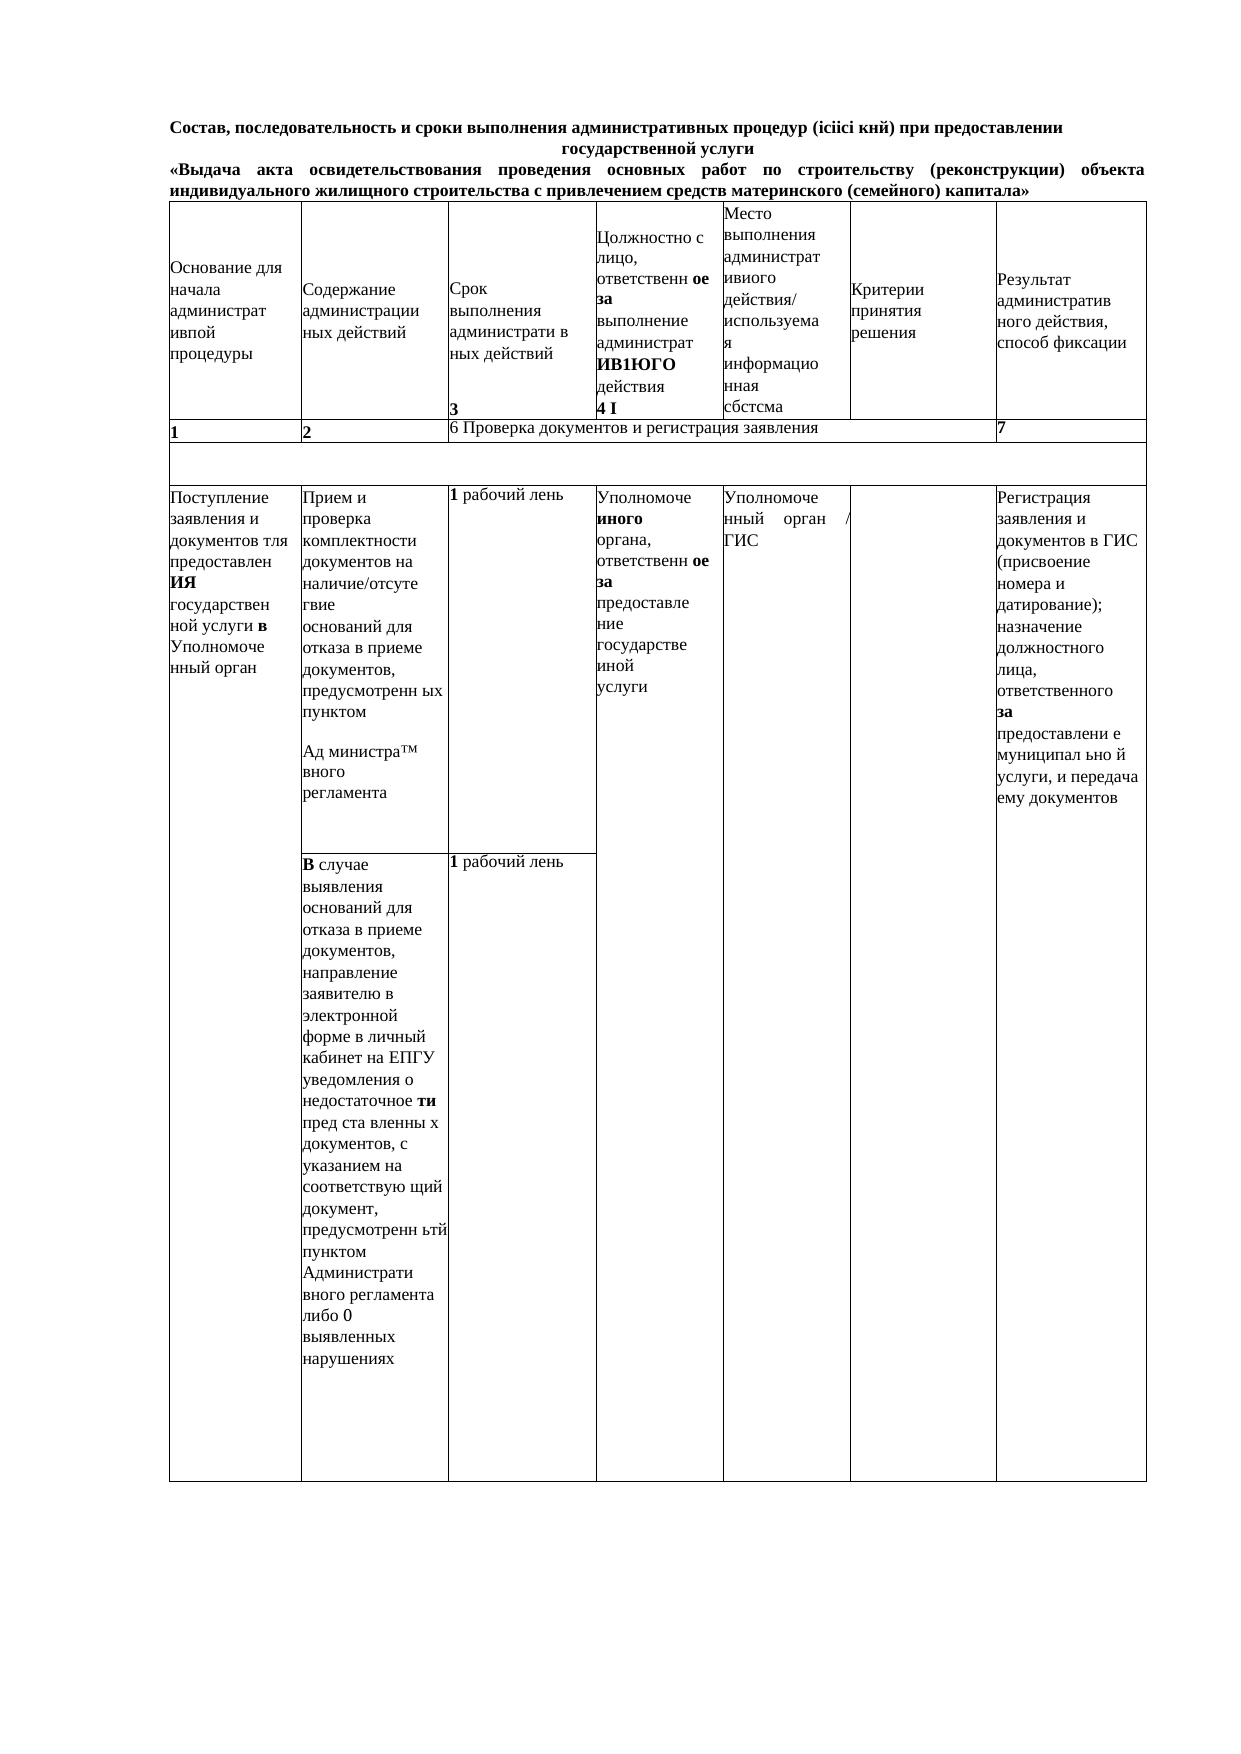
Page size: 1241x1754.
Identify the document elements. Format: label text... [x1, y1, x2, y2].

text государственной услуги [169, 138, 1146, 159]
table_cell 1 [170, 420, 301, 442]
table_header Содержание администрации ных действий [302, 202, 448, 419]
table_header Срок выполнения администрати в ных действий 3 [449, 202, 596, 419]
table_cell Уполномоче нный орган / ГИС [724, 486, 850, 1481]
table_header Цолжностно с лицо, ответственн ое за выполнение администрат ИВ1ЮГО действия 4 I [597, 202, 723, 419]
table_header Основание для начала администрат ивпой процедуры [170, 202, 301, 419]
table_cell Регистрация заявления и документов в ГИС (присвоение номера и датирование); назначение должностного лица, ответственного за предоставлени е муниципал ьно й услуги, и передача ему документов [997, 486, 1146, 1481]
table_cell 2 [302, 420, 448, 442]
table_cell 1 рабочий лень [449, 486, 596, 853]
table_cell [851, 486, 996, 1481]
table_header Место выполнения администрат ивиого действия/ используема я информацио нная сбстсма [724, 202, 850, 419]
text Состав, последовательность и сроки выполнения административных процедур (iciici кнй) при предоставлении [169, 117, 1146, 138]
table_cell 7 [997, 420, 1146, 442]
table_header Результат административ ного действия, способ фиксации [997, 202, 1146, 419]
table_cell [170, 443, 1146, 485]
table_cell Поступление заявления и документов тля предоставлен ИЯ государствен ной услуги в Уполномоче нный орган [170, 486, 301, 1481]
table_cell 1 рабочий лень [449, 854, 596, 1481]
table_cell Уполномоче иного органа, ответственн ое за предоставле ние государстве иной услуги [597, 486, 723, 1481]
text «Выдача акта освидетельствования проведения основных работ по строительству (реконструкции) объекта индивидуального жилищного строительства с привлечением средств материнского (семейного) капитала» [169, 159, 1146, 201]
table_header Критерии принятия решения [851, 202, 996, 419]
table_cell Прием и проверка комплектности документов на наличие/отсуте гвие оснований для отказа в приеме документов, предусмотренн ых пунктом Ад министра™ вного регламента [302, 486, 448, 853]
table_cell 6 Проверка документов и регистрация заявления [449, 420, 996, 442]
table_cell В случае выявления оснований для отказа в приеме документов, направление заявителю в электронной форме в личный кабинет на ЕПГУ уведомления о недостаточное ти пред ста вленны х документов, с указанием на соответствую щий документ, предусмотренн ьтй пунктом Администрати вного регламента либо 0 выявленных нарушениях [302, 854, 448, 1481]
